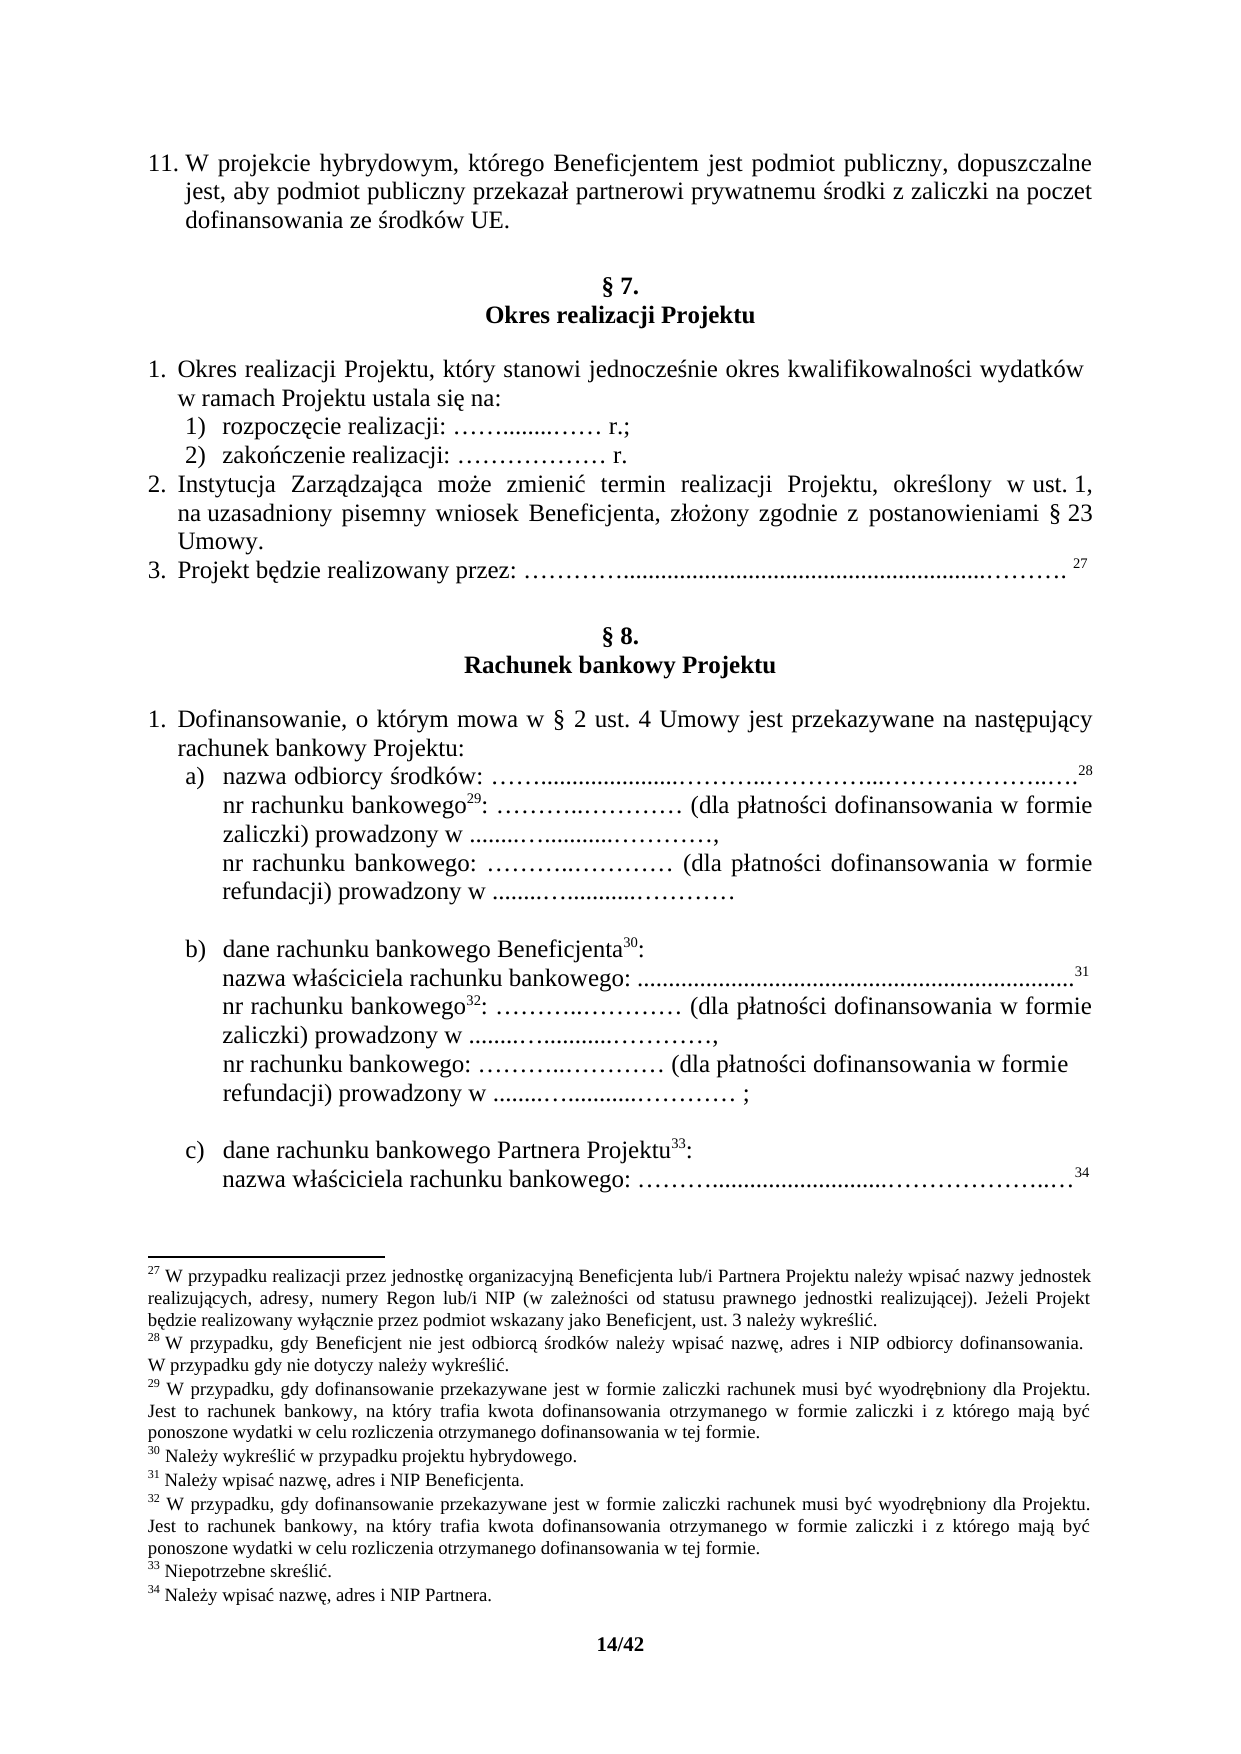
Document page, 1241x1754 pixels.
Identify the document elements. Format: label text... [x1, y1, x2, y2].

list nazwa odbiorcy środków: ……......................………..…………...………………..…. nr rachunku bankowego: ………..………… (dla płatności dofinansowania w formie zaliczki) prowadzony w ........…...........…………, [185, 761, 1093, 848]
list nr rachunku bankowego: ………..………… (dla płatności dofinansowania w formie refundacji) prowadzony w ........…...........………… ; [223, 1049, 1093, 1106]
list Okres realizacji Projektu, który stanowi jednocześnie okres kwalifikowalności wydatków w ramach Projektu ustala się na: [148, 354, 1093, 411]
list dane rachunku bankowego Partnera Projektu: [185, 1135, 1093, 1164]
list nr rachunku bankowego: ………..………… (dla płatności dofinansowania w formie refundacji) prowadzony w ........…...........………… [222, 848, 1093, 905]
list Instytucja Zarządzająca może zmienić termin realizacji Projektu, określony w ust. 1, na uzasadniony pisemny wniosek Beneficjenta, złożony zgodnie z postanowieniami § 23 Umowy. [148, 469, 1093, 555]
list dane rachunku bankowego Beneficjenta: [185, 934, 1093, 963]
text § 7. Okres realizacji Projektu [148, 271, 1093, 329]
list zakończenie realizacji: ……………… r. [185, 440, 1093, 469]
list nazwa właściciela rachunku bankowego: ...................................................................... [222, 963, 1093, 991]
text § 8. Rachunek bankowy Projektu [148, 621, 1093, 679]
list Dofinansowanie, o którym mowa w § 2 ust. 4 Umowy jest przekazywane na następujący rachunek bankowy Projektu: [148, 704, 1093, 761]
text nazwa właściciela rachunku bankowego: ………............................………………..… [222, 1164, 1093, 1193]
list rozpoczęcie realizacji: ……........…… r.; [185, 411, 1093, 440]
list W projekcie hybrydowym, którego Beneficjentem jest podmiot publiczny, dopuszczalne jest, aby podmiot publiczny przekazał partnerowi prywatnemu środki z zaliczki na poczet dofinansowania ze środków UE. [148, 148, 1093, 234]
list Projekt będzie realizowany przez: …………..........................................................………. [148, 555, 1093, 584]
list nr rachunku bankowego: ………..………… (dla płatności dofinansowania w formie zaliczki) prowadzony w ........…...........…………, [222, 991, 1093, 1049]
